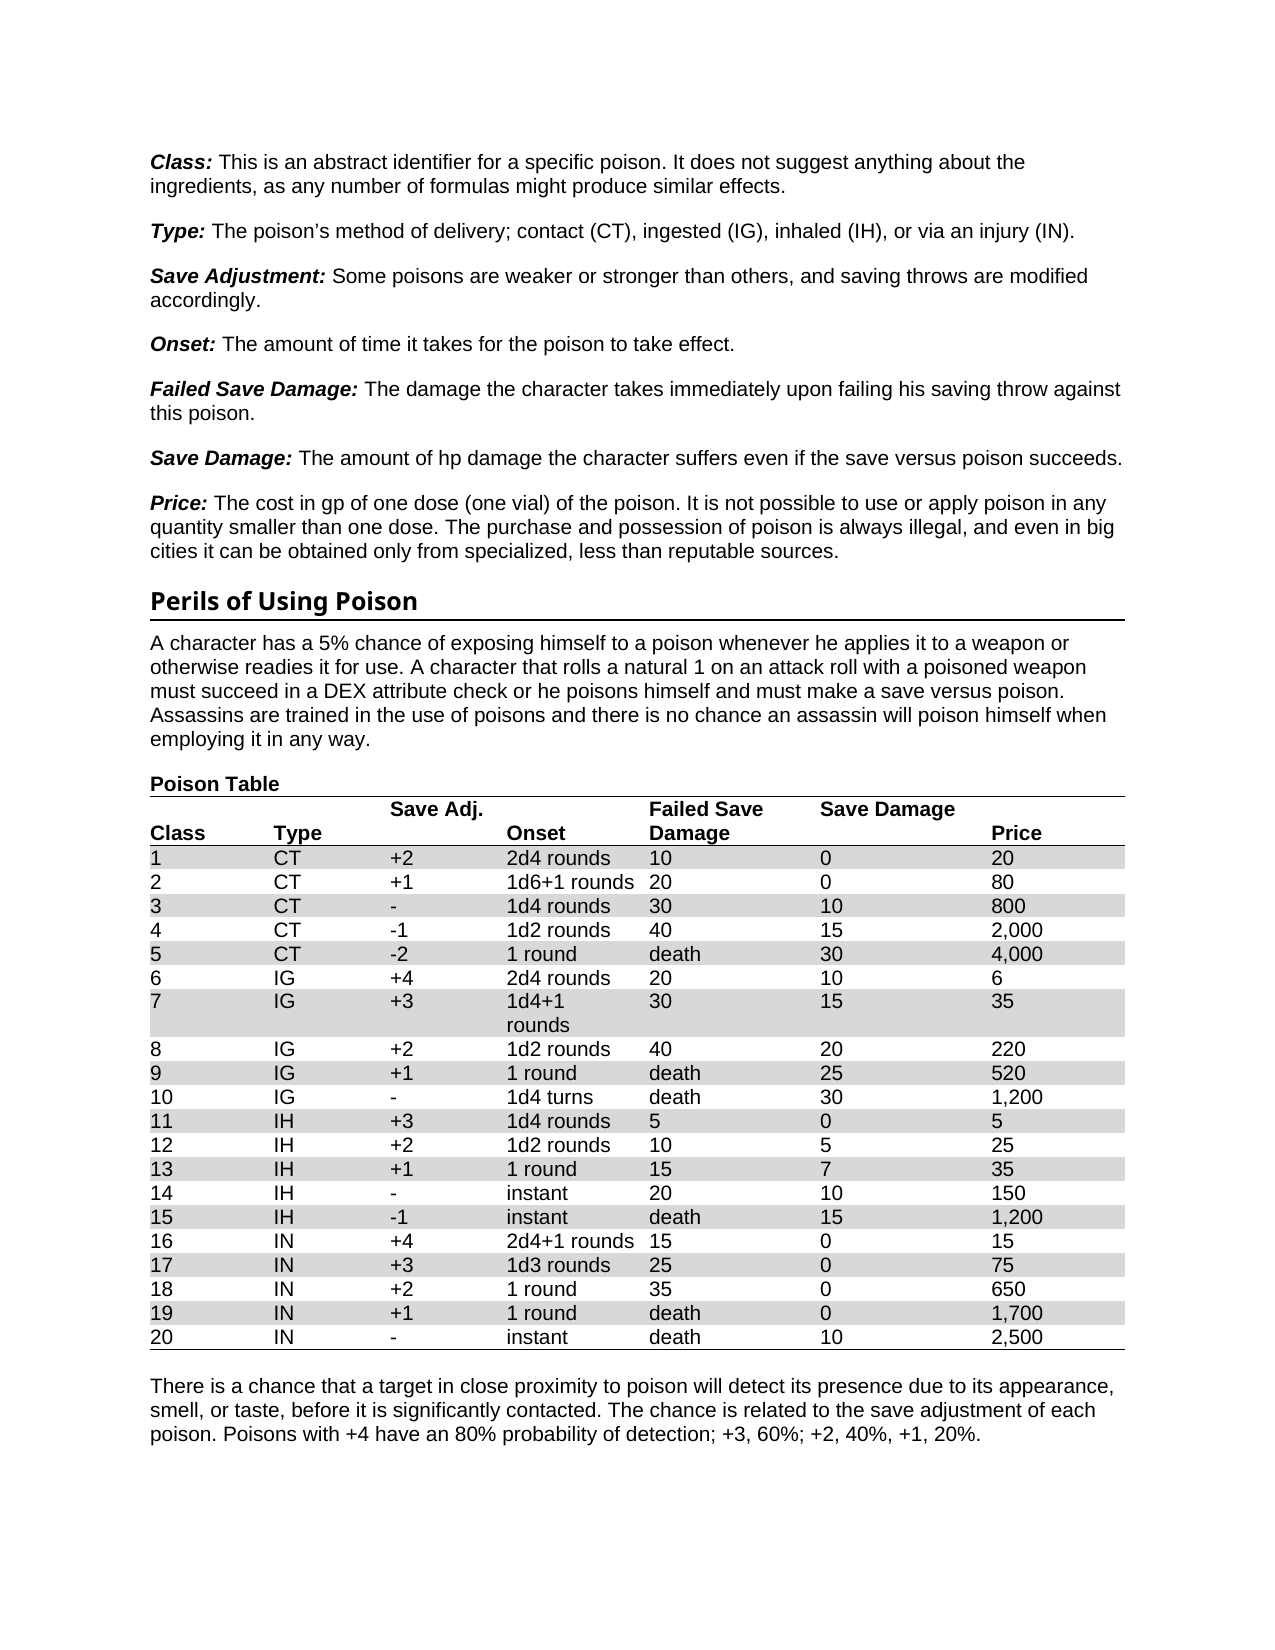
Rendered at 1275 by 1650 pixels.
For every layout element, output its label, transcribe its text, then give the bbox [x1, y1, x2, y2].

text Failed Save Damage: The damage the character takes immediately upon failing his saving throw against this poison. [150, 377, 1125, 425]
text Type: The poison’s method of delivery; contact (CT), ingested (IG), inhaled (IH), or via an injury (IN). [150, 219, 1125, 243]
text A character has a 5% chance of exposing himself to a poison whenever he applies it to a weapon or otherwise readies it for use. A character that rolls a natural 1 on an attack roll with a poisoned weapon must succeed in a DEX attribute check or he poisons himself and must make a save versus poison. Assassins are trained in the use of poisons and there is no chance an assassin will poison himself when employing it in any way. [150, 631, 1125, 751]
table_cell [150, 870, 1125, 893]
text Poison Table [150, 772, 1125, 796]
text Price: The cost in gp of one dose (one vial) of the poison. It is not possible to use or apply poison in any quantity smaller than one dose. The purchase and possession of poison is always illegal, and even in big cities it can be obtained only from specialized, less than reputable sources. [150, 491, 1125, 562]
text Class: This is an abstract identifier for a specific poison. It does not suggest anything about the ingredients, as any number of formulas might produce similar effects. [150, 150, 1125, 198]
text Save Damage: The amount of hp damage the character suffers even if the save versus poison succeeds. [150, 446, 1125, 470]
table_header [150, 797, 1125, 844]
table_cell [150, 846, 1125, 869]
text Onset: The amount of time it takes for the poison to take effect. [150, 332, 1125, 356]
subtitle Perils of Using Poison [150, 583, 1125, 619]
text There is a chance that a target in close proximity to poison will detect its presence due to its appearance, smell, or taste, before it is significantly contacted. The chance is related to the save adjustment of each poison. Poisons with +4 have an 80% probability of detection; +3, 60%; +2, 40%, +1, 20%. [150, 1350, 1125, 1446]
text Save Adjustment: Some poisons are weaker or stronger than others, and saving throws are modified accordingly. [150, 263, 1125, 311]
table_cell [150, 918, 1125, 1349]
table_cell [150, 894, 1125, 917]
